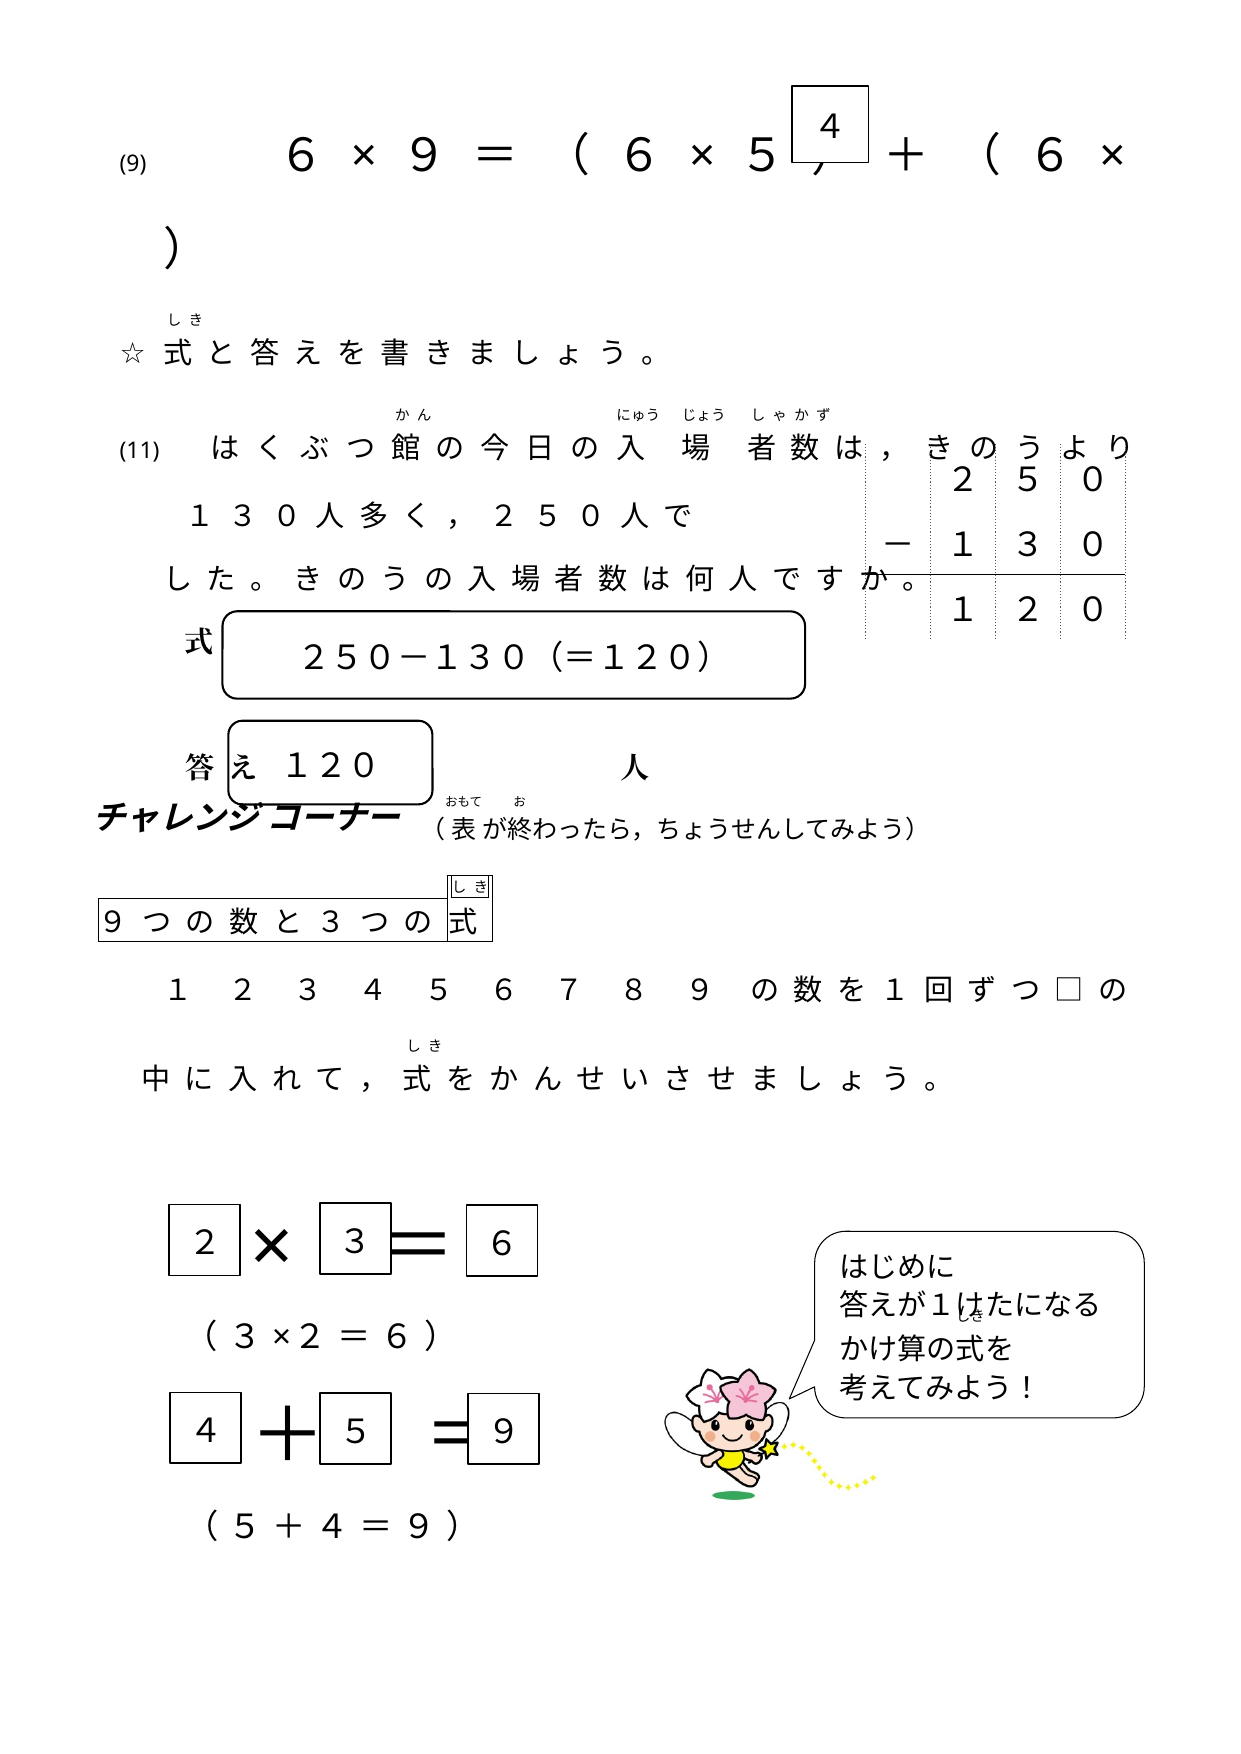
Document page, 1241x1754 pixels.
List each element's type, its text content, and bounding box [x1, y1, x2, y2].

text ＋ ＝ [98, 1366, 659, 1492]
text １ ２ ３ ４ ５ ６ ７ ８ ９ の数を１回ずつ□の中に入れて，をかんせいさせましょう。 [119, 956, 1143, 1114]
text （３×２＝６） [98, 1303, 814, 1366]
table_cell ６×９＝（６×５）＋（６× ） [98, 104, 1161, 293]
text ＋ ＝ [878, 1400, 1143, 1492]
picture [659, 1365, 878, 1503]
table_cell ☆ と答えを書きましょう。 [98, 293, 1161, 388]
text × ＝ [98, 1177, 1143, 1303]
text （５＋４＝９） [98, 1492, 1143, 1556]
text ９つの数と３つの [98, 861, 1143, 956]
table_cell (11) はくぶつの今日のは，きのうより１３０人多く，２５０人で した。きのうの入場者数は何人ですか。 式 答え 人 [98, 388, 1161, 798]
